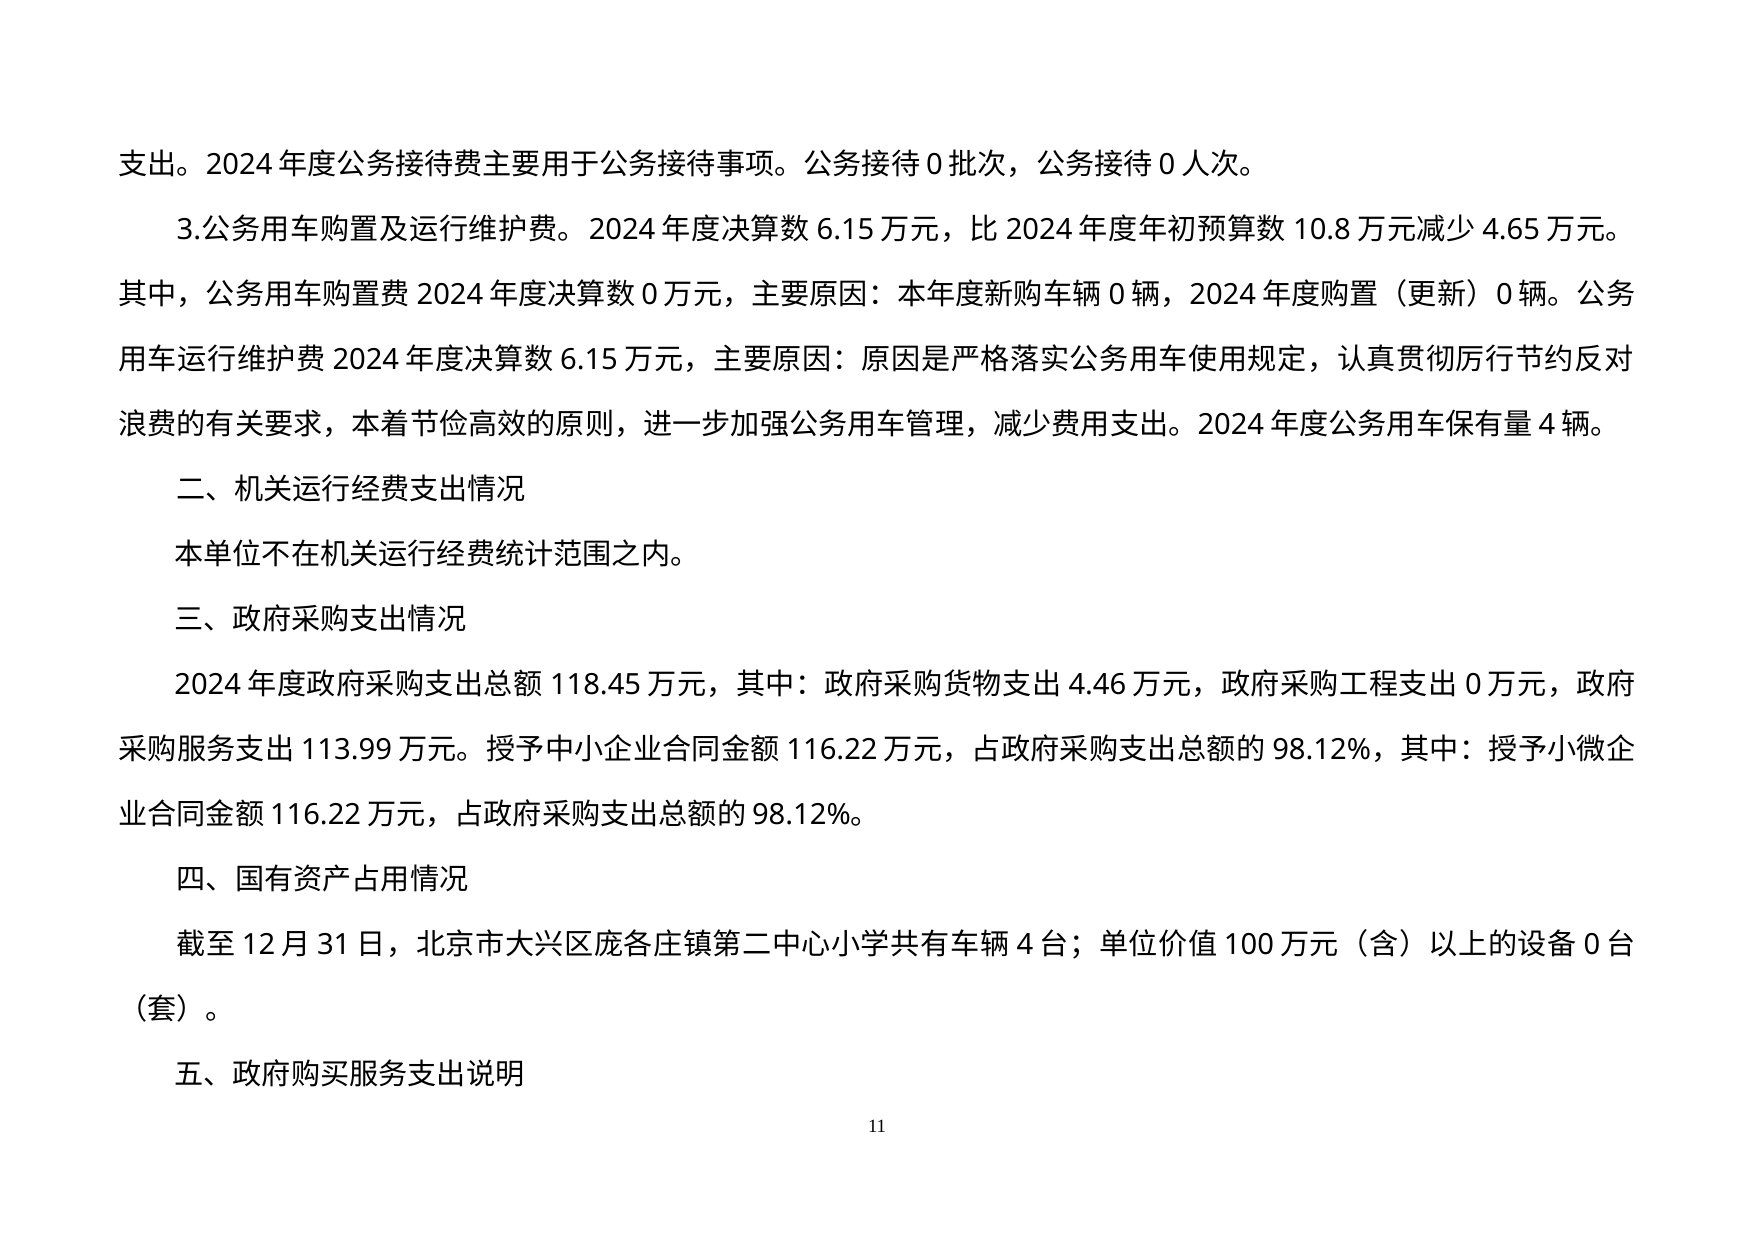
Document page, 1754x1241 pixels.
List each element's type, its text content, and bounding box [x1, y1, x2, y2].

text 截至12月31日，北京市大兴区庞各庄镇第二中心小学共有车辆4台；单位价值100万元（含）以上的设备0台（套）。 [118, 909, 1636, 1039]
text 本单位不在机关运行经费统计范围之内。 [118, 519, 1636, 584]
text 2024年度政府采购支出总额118.45万元，其中：政府采购货物支出4.46万元，政府采购工程支出0万元，政府采购服务支出113.99万元。授予中小企业合同金额116.22万元，占政府采购支出总额的98.12%，其中：授予小微企业合同金额116.22万元，占政府采购支出总额的98.12%。 [118, 649, 1636, 844]
text 3.公务用车购置及运行维护费。2024年度决算数6.15万元，比2024年度年初预算数10.8万元减少4.65万元。其中，公务用车购置费2024年度决算数0万元，主要原因：本年度新购车辆0辆，2024年度购置（更新）0辆。公务用车运行维护费2024年度决算数6.15万元，主要原因：原因是严格落实公务用车使用规定，认真贯彻厉行节约反对浪费的有关要求，本着节俭高效的原则，进一步加强公务用车管理，减少费用支出。2024年度公务用车保有量4辆。 [118, 194, 1636, 454]
text 五、政府购买服务支出说明 [118, 1039, 1636, 1104]
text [118, 129, 1636, 194]
text 三、政府采购支出情况 [174, 584, 1636, 649]
text 二、机关运行经费支出情况 [118, 454, 1636, 519]
text 四、国有资产占用情况 [118, 844, 1636, 909]
